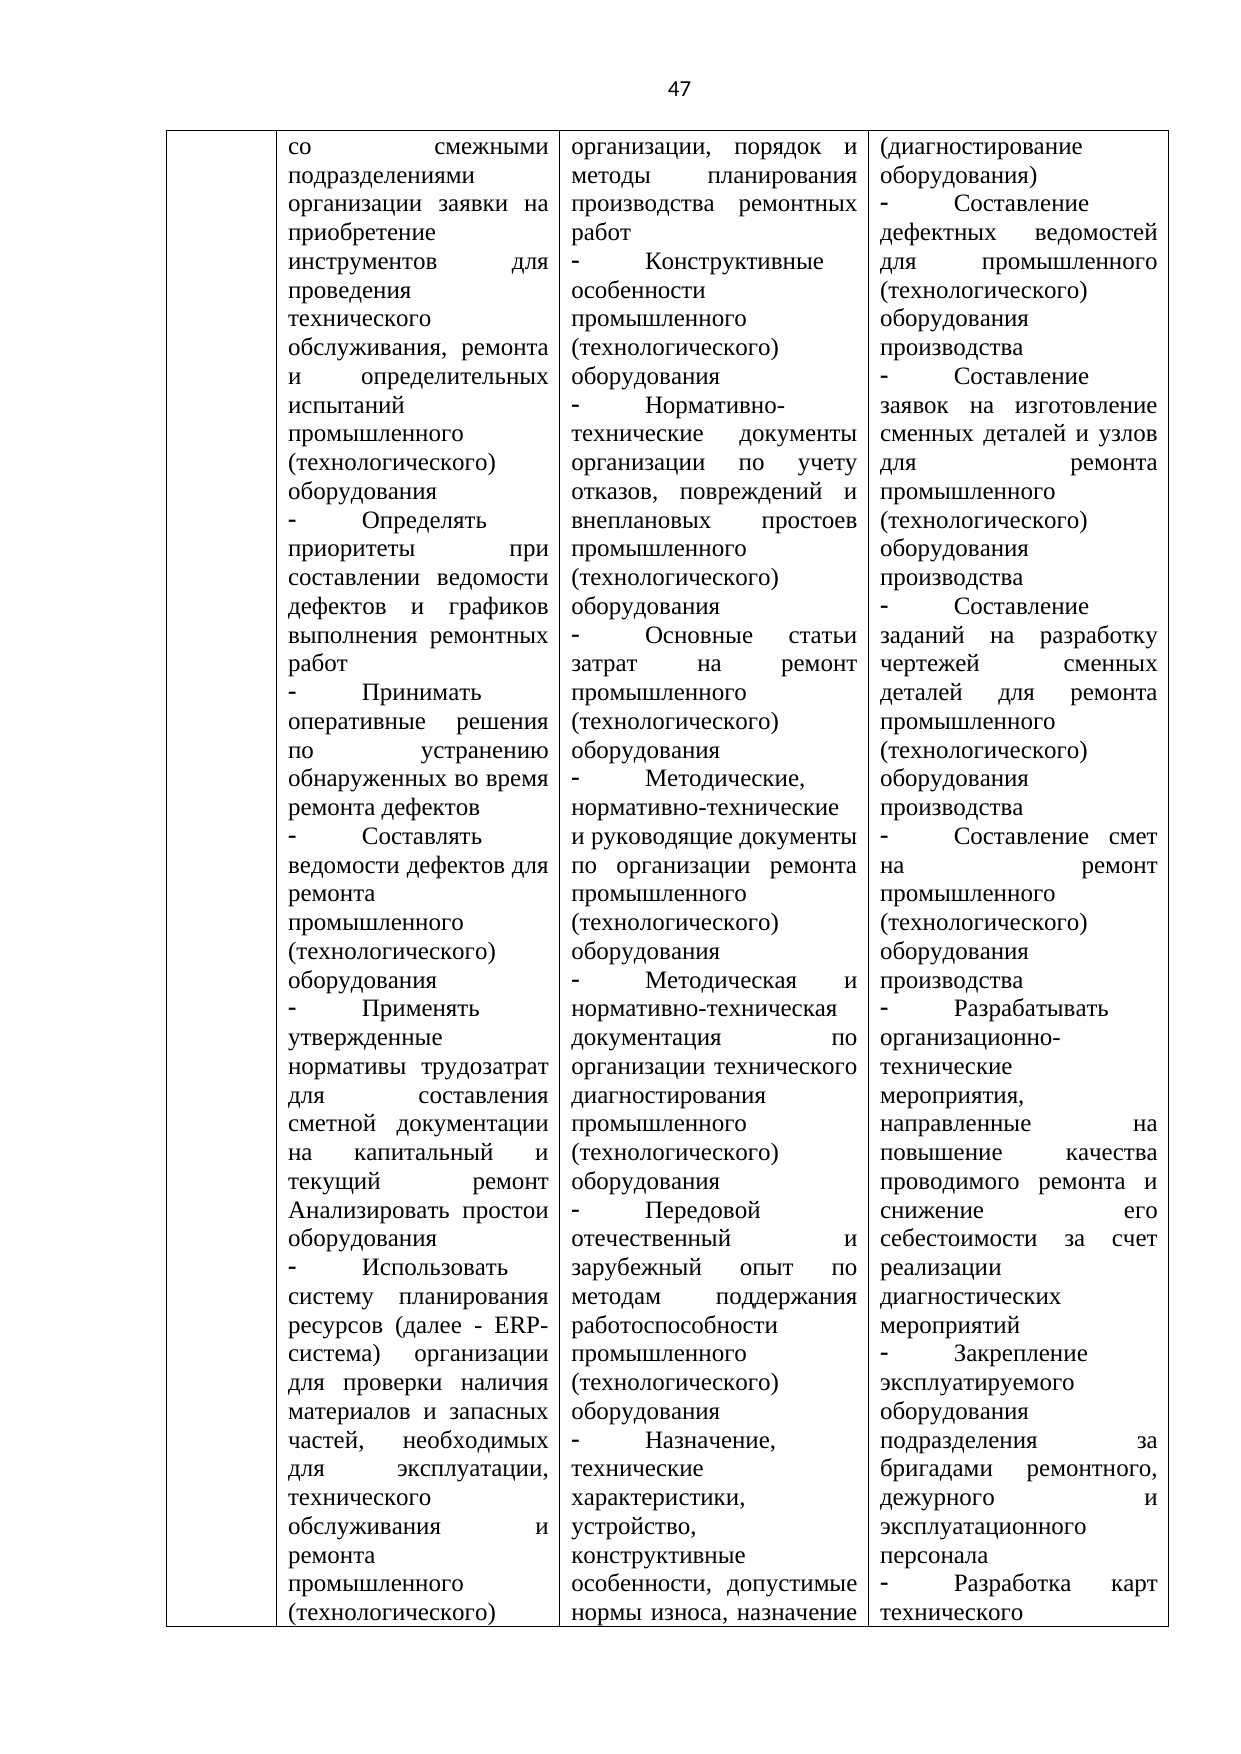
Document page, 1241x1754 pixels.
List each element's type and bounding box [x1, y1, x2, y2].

table_cell [277, 131, 559, 1626]
table_cell [167, 131, 276, 1626]
table_cell [560, 131, 868, 1626]
table_cell [869, 131, 1168, 1626]
